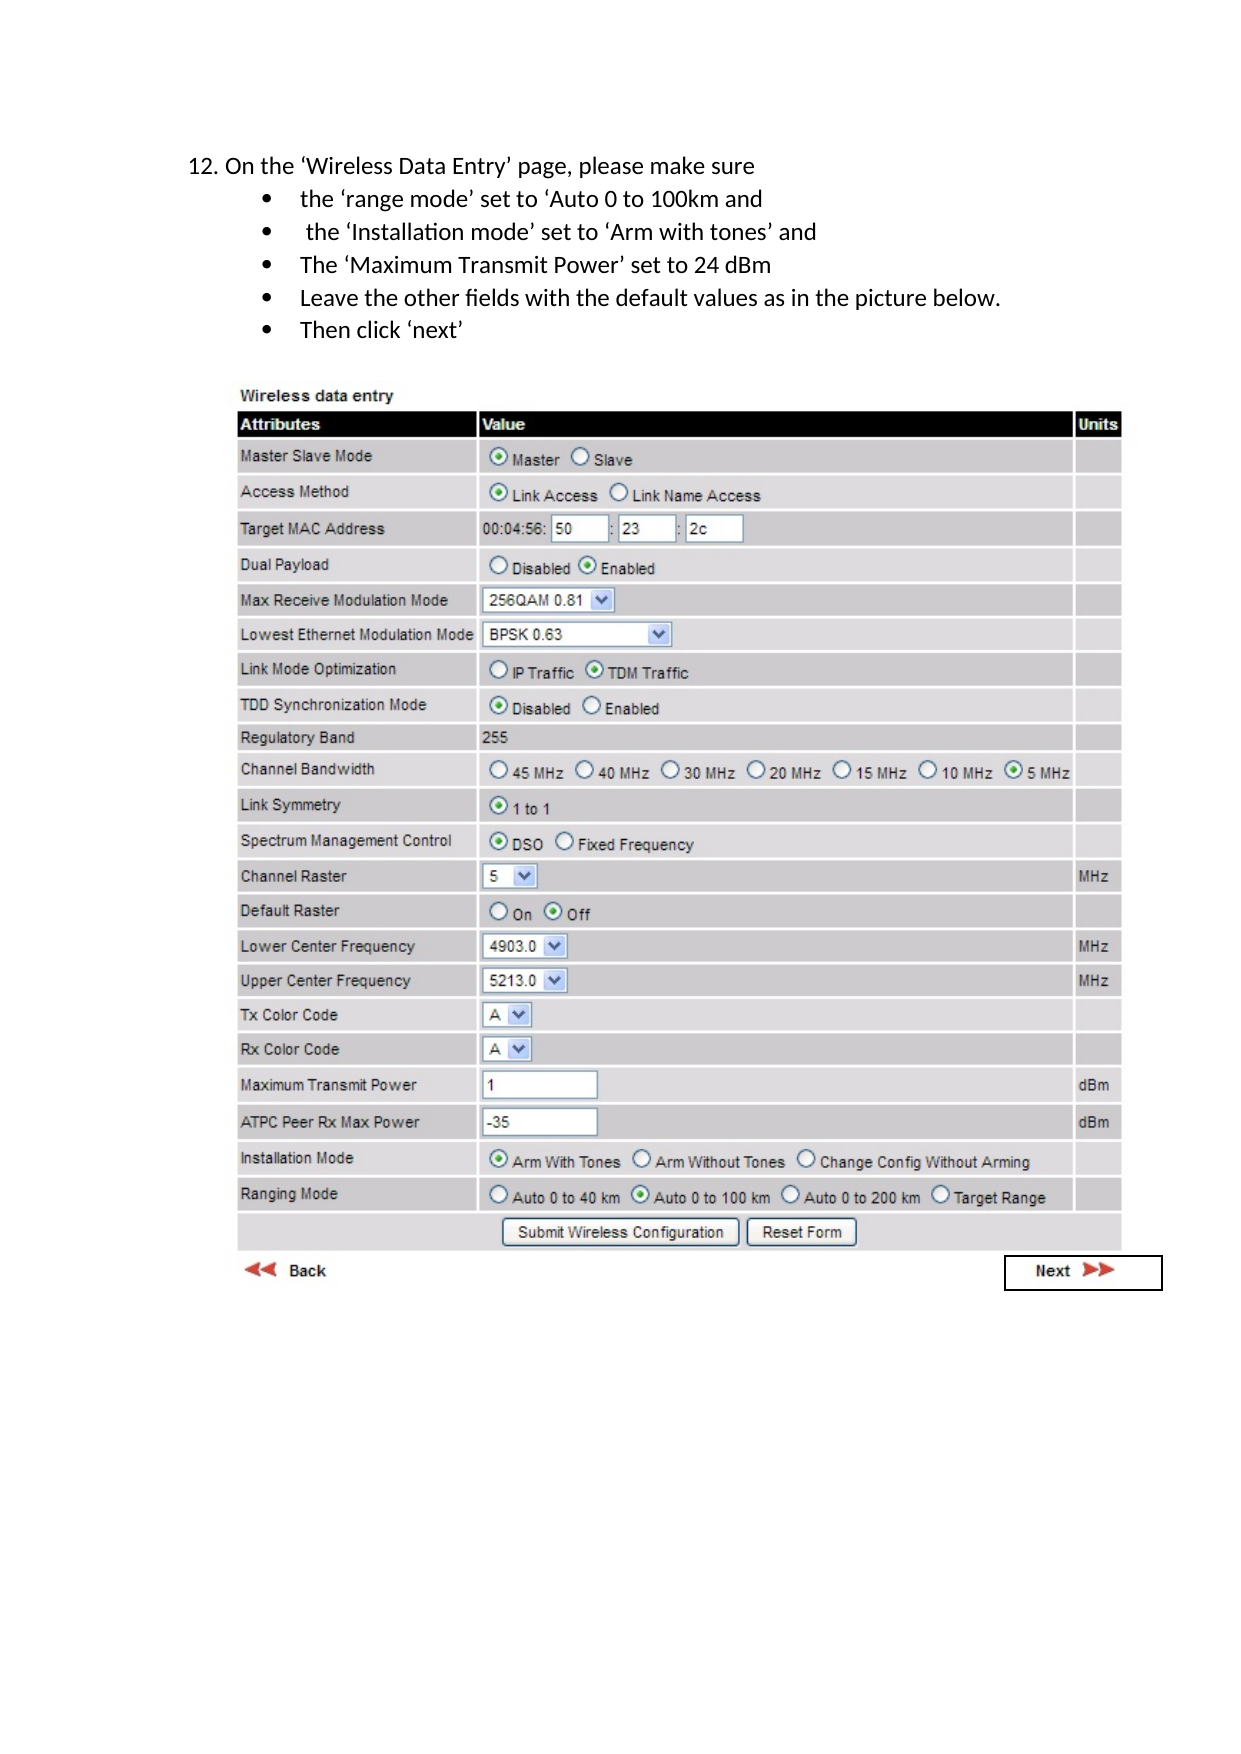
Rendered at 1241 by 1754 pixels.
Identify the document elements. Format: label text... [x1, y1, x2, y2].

list Then click ‘next’ [262, 314, 1090, 345]
list the ‘range mode’ set to ‘Auto 0 to 100km and [262, 183, 1090, 213]
picture [225, 380, 1166, 1288]
list The ‘Maximum Transmit Power’ set to 24 dBm [262, 249, 1090, 279]
list Leave the other fields with the default values as in the picture below. [262, 282, 1090, 312]
list the ‘Installation mode’ set to ‘Arm with tones’ and [262, 216, 1090, 246]
picture [1006, 1257, 1161, 1288]
list On the ‘Wireless Data Entry’ page, please make sure [187, 150, 1090, 181]
